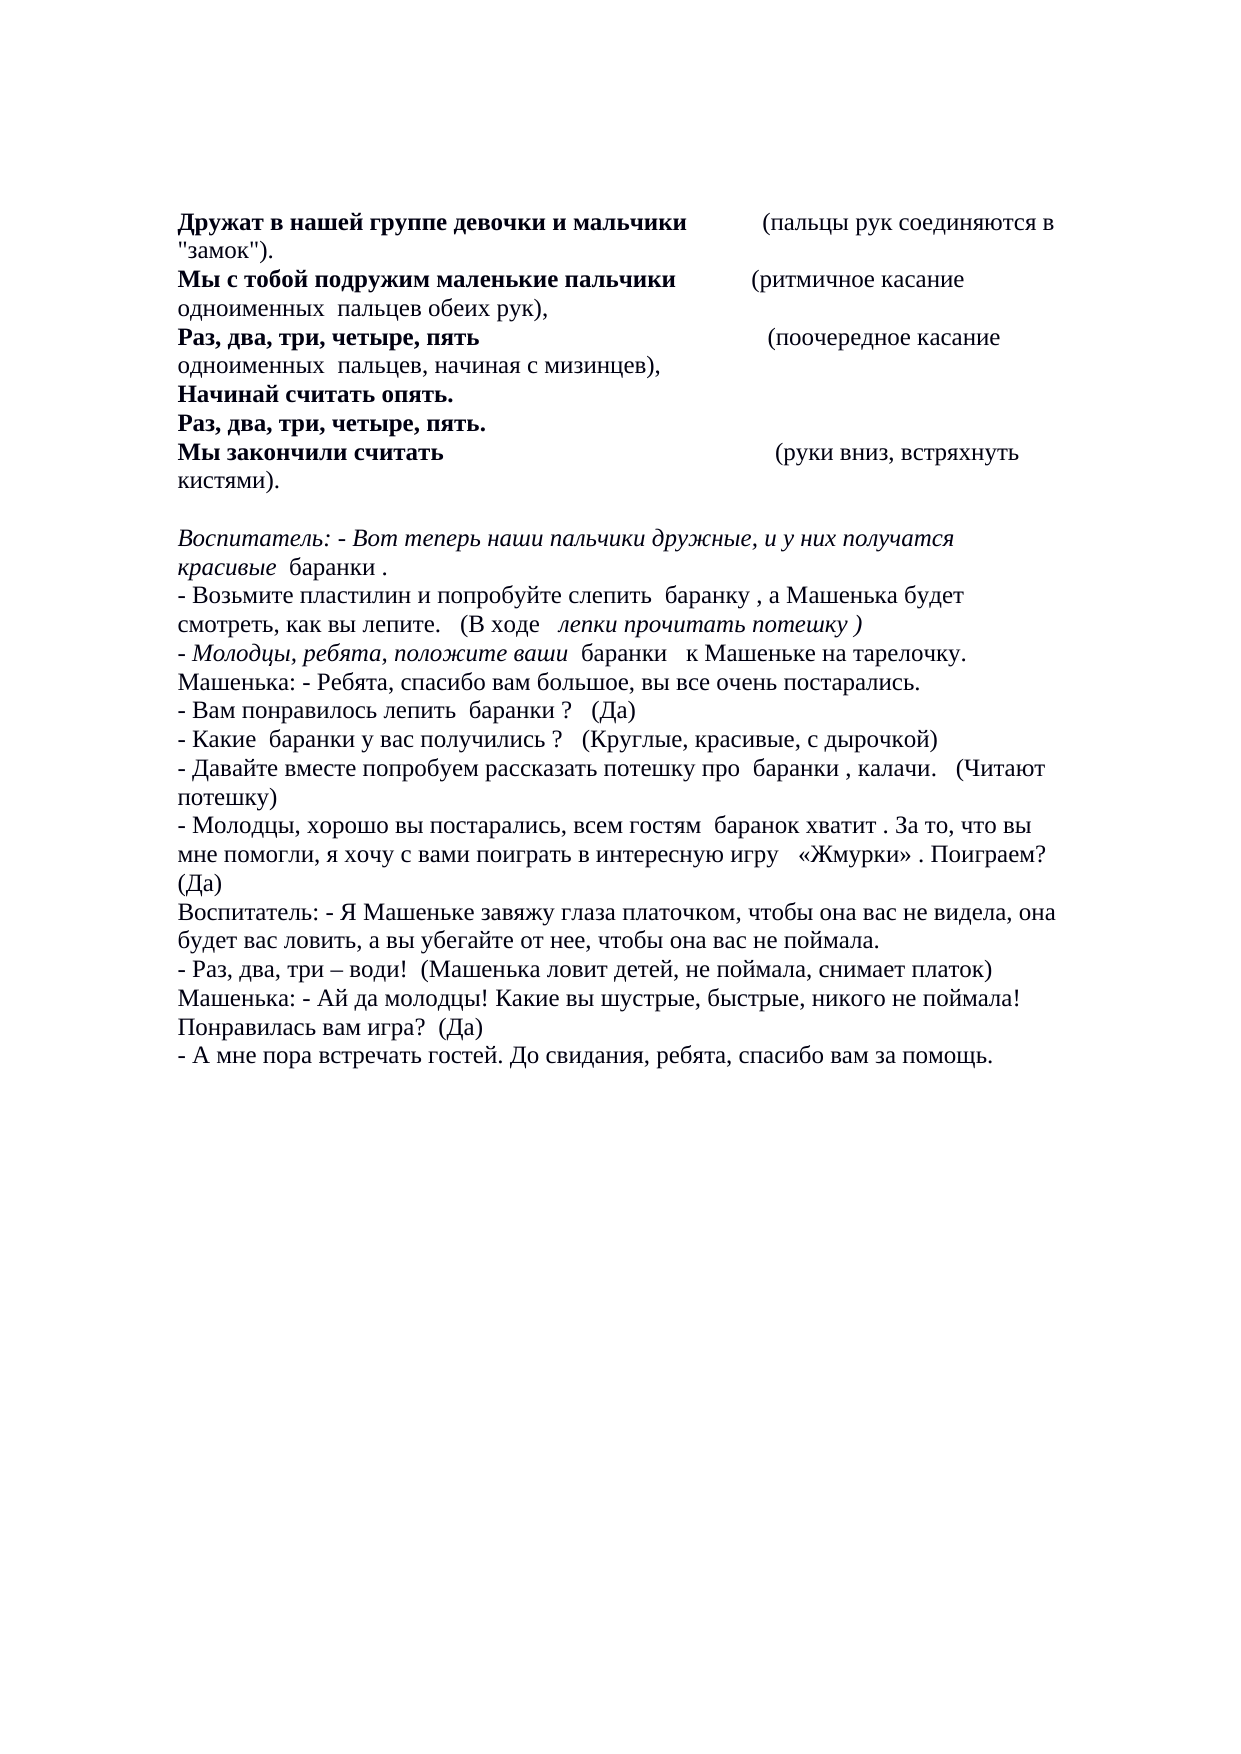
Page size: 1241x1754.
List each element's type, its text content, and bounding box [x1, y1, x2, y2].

text - Возьмите пластилин и попробуйте слепить баранку , а Машенька будет смотреть, как вы лепите. (В ходе лепки прочитать потешку ) [177, 581, 1063, 638]
text Машенька: - Ай да молодцы! Какие вы шустрые, быстрые, никого не поймала! Понравилась вам игра? (Да) [177, 983, 1063, 1041]
text - Давайте вместе попробуем рассказать потешку про баранки , калачи. (Читают потешку) [177, 753, 1063, 811]
text - Вам понравилось лепить баранки ? (Да) [177, 696, 1063, 724]
text - Какие баранки у вас получились ? (Круглые, красивые, с дырочкой) [177, 724, 1063, 753]
text - Молодцы, ребята, положите ваши баранки к Машеньке на тарелочку. [177, 638, 1063, 667]
text Раз, два, три, четыре, пять (поочередное касание одноименных пальцев, начиная с мизинцев), [177, 322, 1063, 379]
text Воспитатель: - Вот теперь наши пальчики дружные, и у них получатся красивые баранки . [177, 523, 1063, 581]
text Воспитатель: - Я Машеньке завяжу глаза платочком, чтобы она вас не видела, она будет вас ловить, а вы убегайте от нее, чтобы она вас не поймала. [177, 897, 1063, 954]
text Машенька: - Ребята, спасибо вам большое, вы все очень постарались. [177, 667, 1063, 696]
text - Молодцы, хорошо вы постарались, всем гостям баранок хватит . За то, что вы мне помогли, я хочу с вами поиграть в интересную игру «Жмурки» . Поиграем? (Да) [177, 811, 1063, 897]
text - А мне пора встречать гостей. До свидания, ребята, спасибо вам за помощь. [177, 1041, 1063, 1069]
text Мы с тобой подружим маленькие пальчики (ритмичное касание одноименных пальцев обеих рук), [177, 264, 1063, 322]
text - Раз, два, три – води! (Машенька ловит детей, не поймала, снимает платок) [177, 954, 1063, 983]
text Мы закончили считать (руки вниз, встряхнуть кистями). [177, 437, 1063, 494]
text Раз, два, три, четыре, пять. [177, 408, 1063, 437]
text Начинай считать опять. [177, 379, 1063, 408]
text Дружат в нашей группе девочки и мальчики (пальцы рук соединяются в "замок"). [177, 207, 1063, 264]
